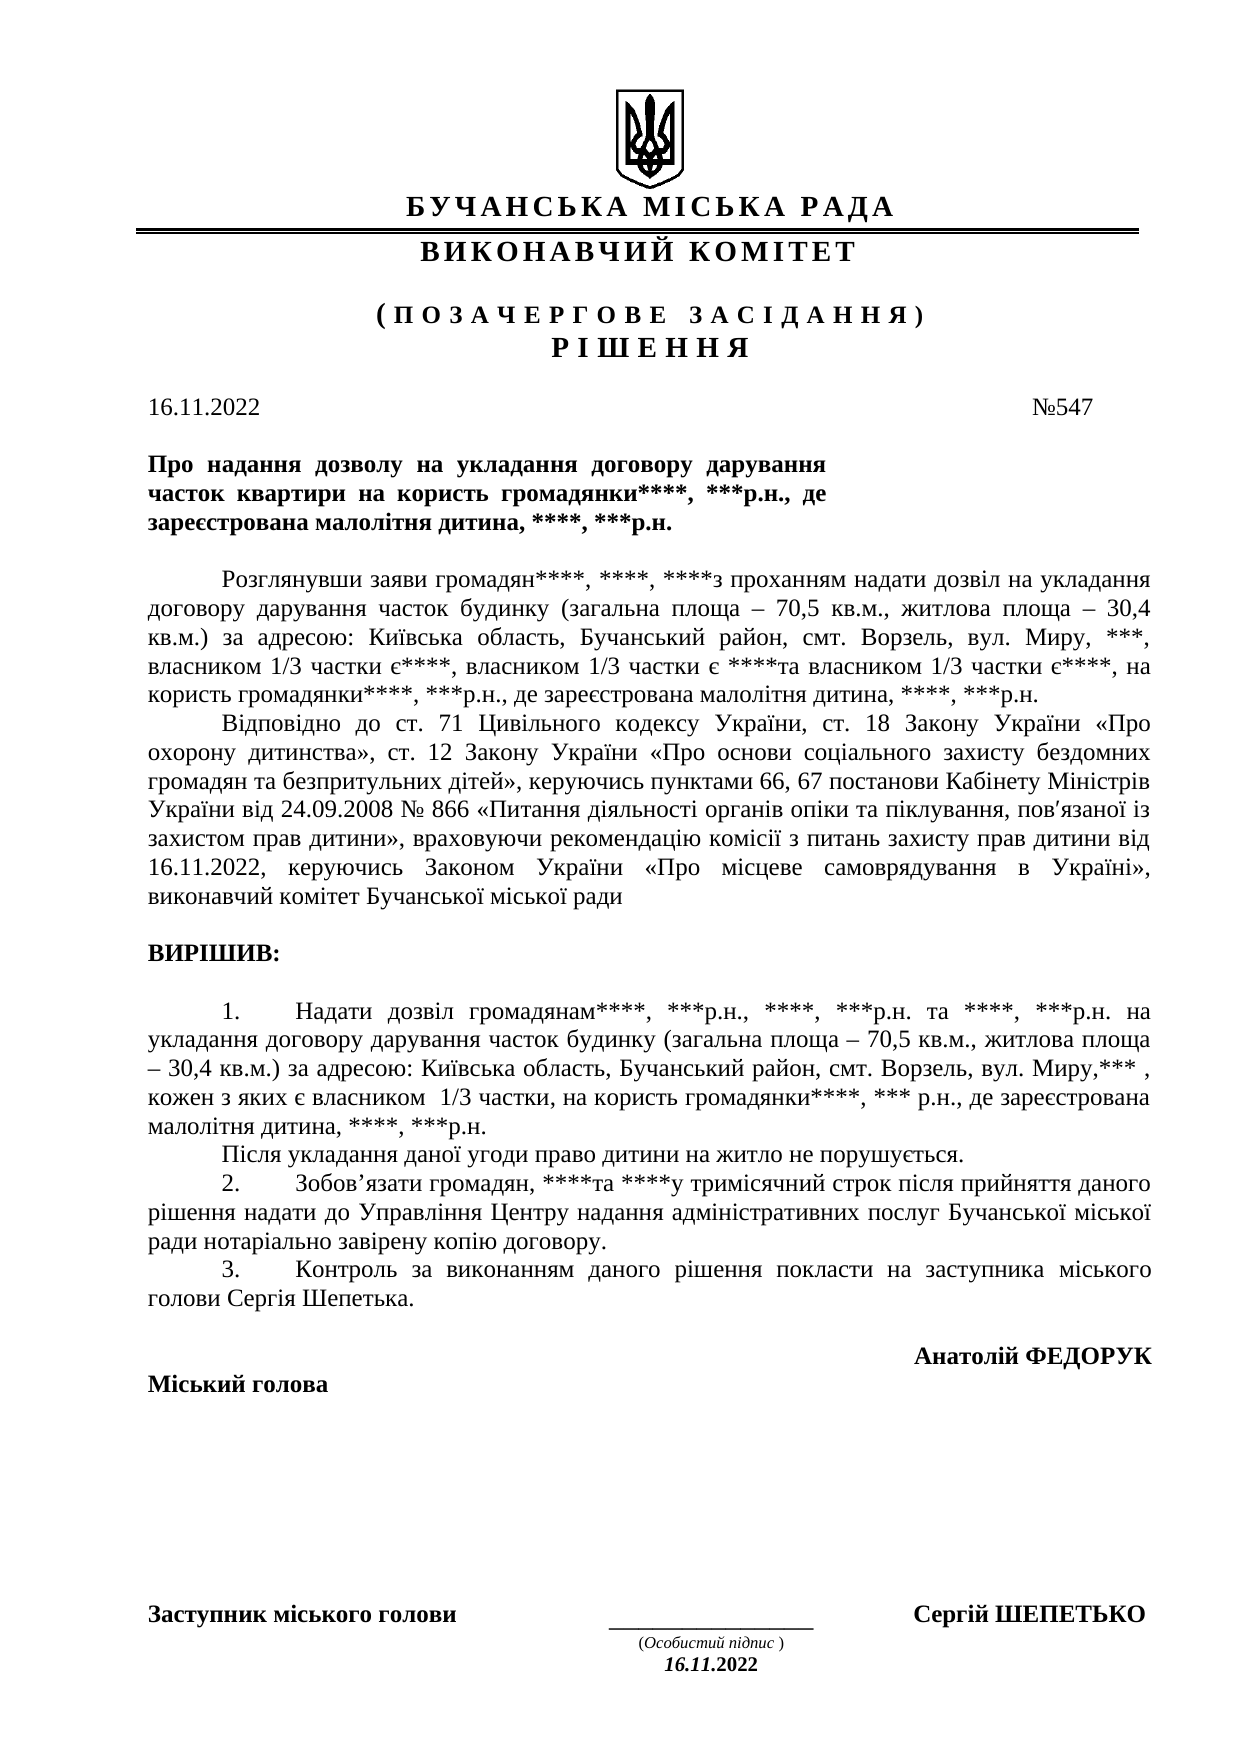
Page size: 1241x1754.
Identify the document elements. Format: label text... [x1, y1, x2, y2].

text Відповідно до ст. 71 Цивільного кодексу України, ст. 18 Закону України «Про охорону дитинства», ст. 12 Закону України «Про основи соціального захисту бездомних громадян та безпритульних дітей», керуючись пунктами 66, 67 постанови Кабінету Міністрів України від 24.09.2008 № 866 «Питання діяльності органів опіки та піклування, пов′язаної із захистом прав дитини», враховуючи рекомендацію комісії з питань захисту прав дитини від 16.11.2022, керуючись Законом України «Про місцеве самоврядування в Україні», виконавчий комітет Бучанської міської ради [148, 708, 1152, 909]
table_header Анатолій ФЕДОРУК [650, 1341, 1163, 1599]
text ВИРІШИВ: [148, 938, 1152, 967]
table_header 16.11.2022 [136, 392, 649, 421]
picture [614, 88, 685, 189]
list Надати дозвіл громадянам****, ***р.н., ****, ***р.н. та ****, ***р.н. на укладання договору дарування часток будинку (загальна площа – 70,5 кв.м., житлова площа – 30,4 кв.м.) за адресою: Київська область, Бучанський район, смт. Ворзель, вул. Миру,*** , кожен з яких є власником 1/3 частки, на користь громадянки****, *** р.н., де зареєстрована малолітня дитина, ****, ***р.н. [148, 996, 1152, 1139]
table_header Міський голова [136, 1341, 649, 1599]
list Контроль за виконанням даного рішення покласти на заступника міського голови Сергія Шепетька. [148, 1254, 1152, 1312]
table_cell ______________ (Особистий підпис ) 16.11.2022 [594, 1600, 828, 1695]
text БУЧАНСЬКА МІСЬКА РАДА [148, 189, 1152, 223]
text Після укладання даної угоди право дитини на житло не порушується. [221, 1139, 1152, 1168]
table_header №547 [650, 392, 1163, 421]
text (ПОЗАЧЕРГОВЕ ЗАСІДАННЯ) [148, 296, 1152, 330]
table_cell Сергій ШЕПЕТЬКО [828, 1600, 1157, 1695]
text Розглянувши заяви громадян****, ****, ****з проханням надати дозвіл на укладання договору дарування часток будинку (загальна площа – 70,5 кв.м., житлова площа – 30,4 кв.м.) за адресою: Київська область, Бучанський район, смт. Ворзель, вул. Миру, ***, власником 1/3 частки є****, власником 1/3 частки є ****та власником 1/3 частки є****, на користь громадянки****, ***р.н., де зареєстрована малолітня дитина, ****, ***р.н. [148, 564, 1152, 708]
table_header ВИКОНАВЧИЙ КОМІТЕТ [136, 234, 1139, 296]
text РІШЕННЯ [148, 330, 1152, 363]
table_cell Заступник міського голови [136, 1600, 594, 1695]
text Про надання дозволу на укладання договору дарування часток квартири на користь громадянки****, ***р.н., де зареєстрована малолітня дитина, ****, ***р.н. [148, 449, 827, 536]
list Зобов’язати громадян, ****та ****у тримісячний строк після прийняття даного рішення надати до Управління Центру надання адміністративних послуг Бучанської міської ради нотаріально завірену копію договору. [148, 1168, 1152, 1254]
